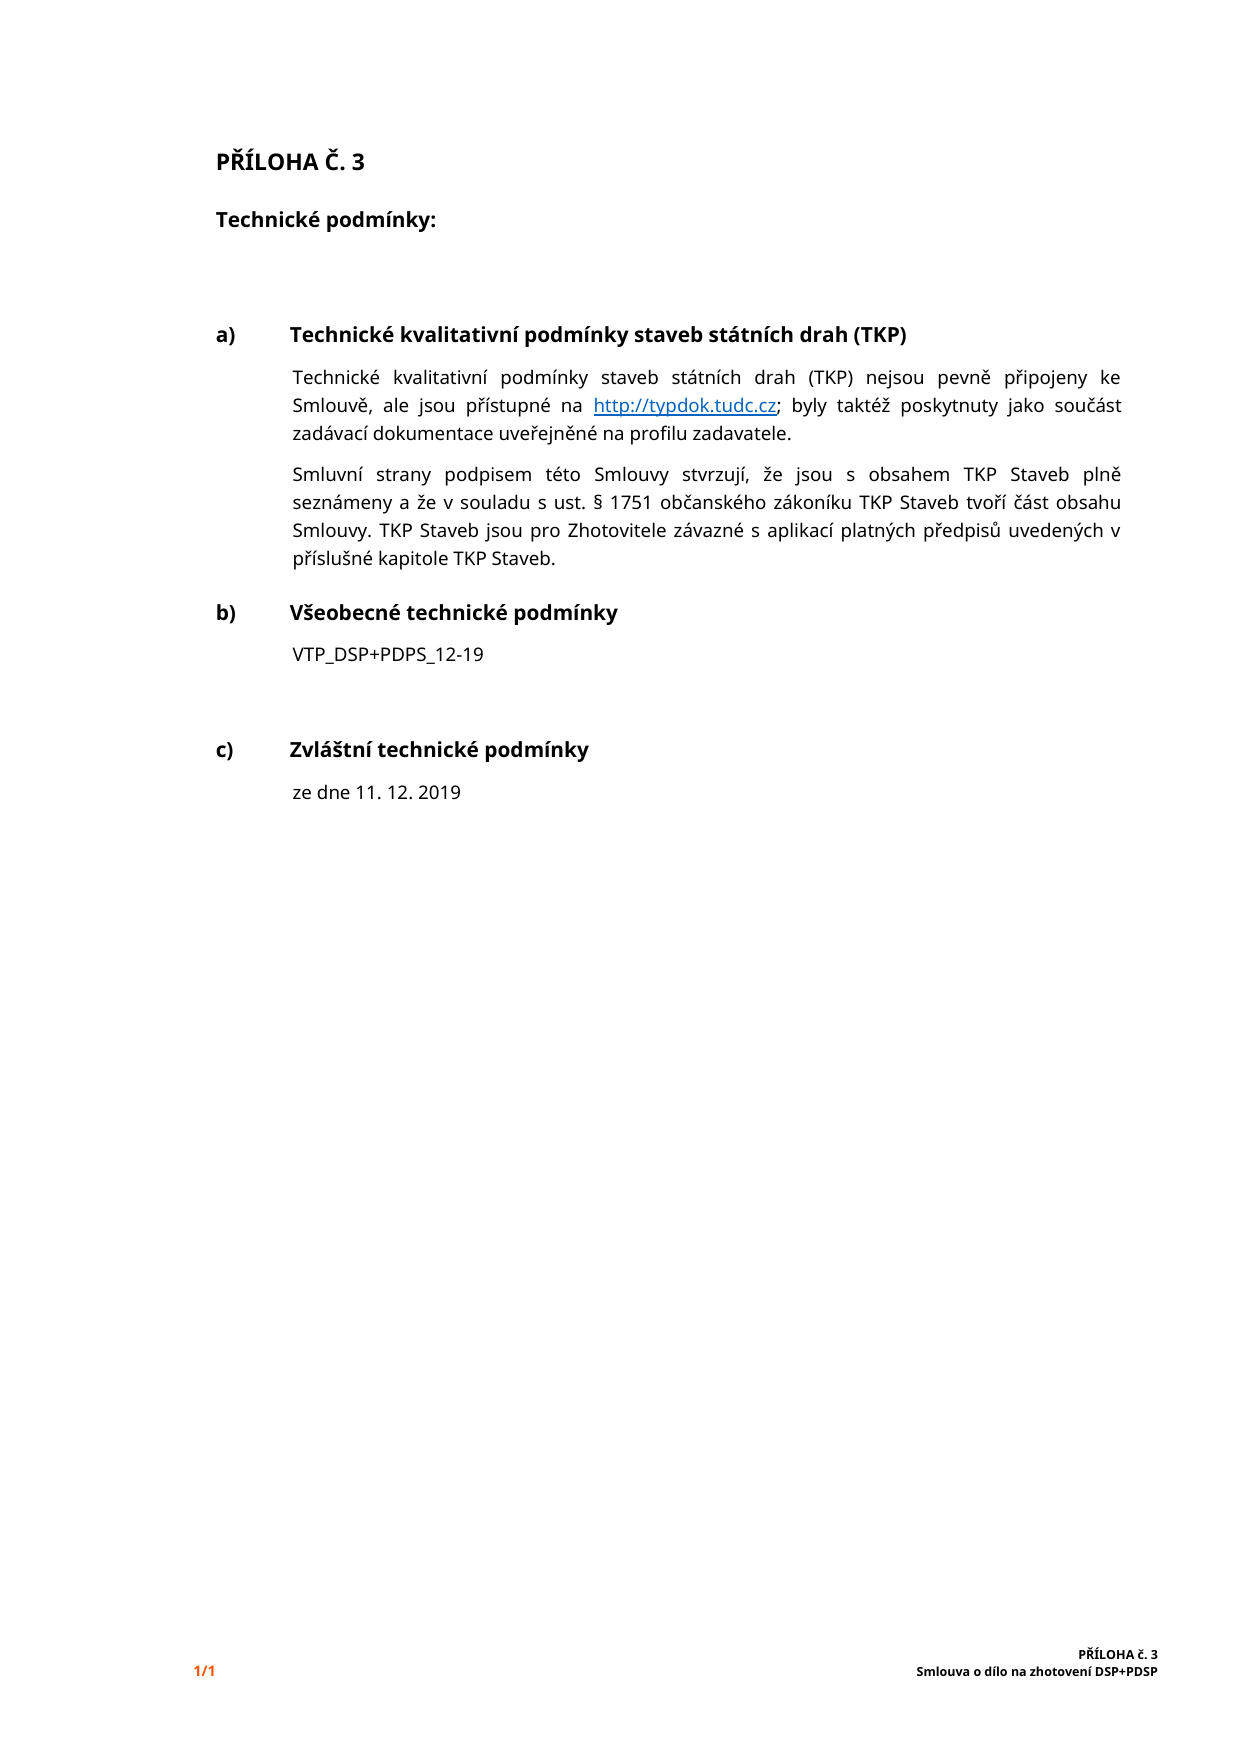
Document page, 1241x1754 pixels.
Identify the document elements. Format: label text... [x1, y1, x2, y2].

text VTP_DSP+PDPS_12-19 [292, 642, 1122, 667]
text Smluvní strany podpisem této Smlouvy stvrzují, že jsou s obsahem TKP Staveb plně seznámeny a že v souladu s ust. § 1751 občanského zákoníku TKP Staveb tvoří část obsahu Smlouvy. TKP Staveb jsou pro Zhotovitele závazné s aplikací platných předpisů uvedených v příslušné kapitole TKP Staveb. [292, 461, 1122, 571]
text c) Zvláštní technické podmínky [216, 735, 1122, 764]
text Technické kvalitativní podmínky staveb státních drah (TKP) nejsou pevně připojeny ke Smlouvě, ale jsou přístupné na http://typdok.tudc.cz; byly taktéž poskytnuty jako součást zadávací dokumentace uveřejněné na profilu zadavatele. [292, 364, 1122, 446]
text ze dne 11. 12. 2019 [292, 779, 1122, 804]
text b) Všeobecné technické podmínky [216, 598, 1122, 626]
text a) Technické kvalitativní podmínky staveb státních drah (TKP) [216, 321, 1122, 349]
text Technické podmínky: [216, 205, 1122, 233]
text Příloha č. 3 [216, 146, 1122, 177]
